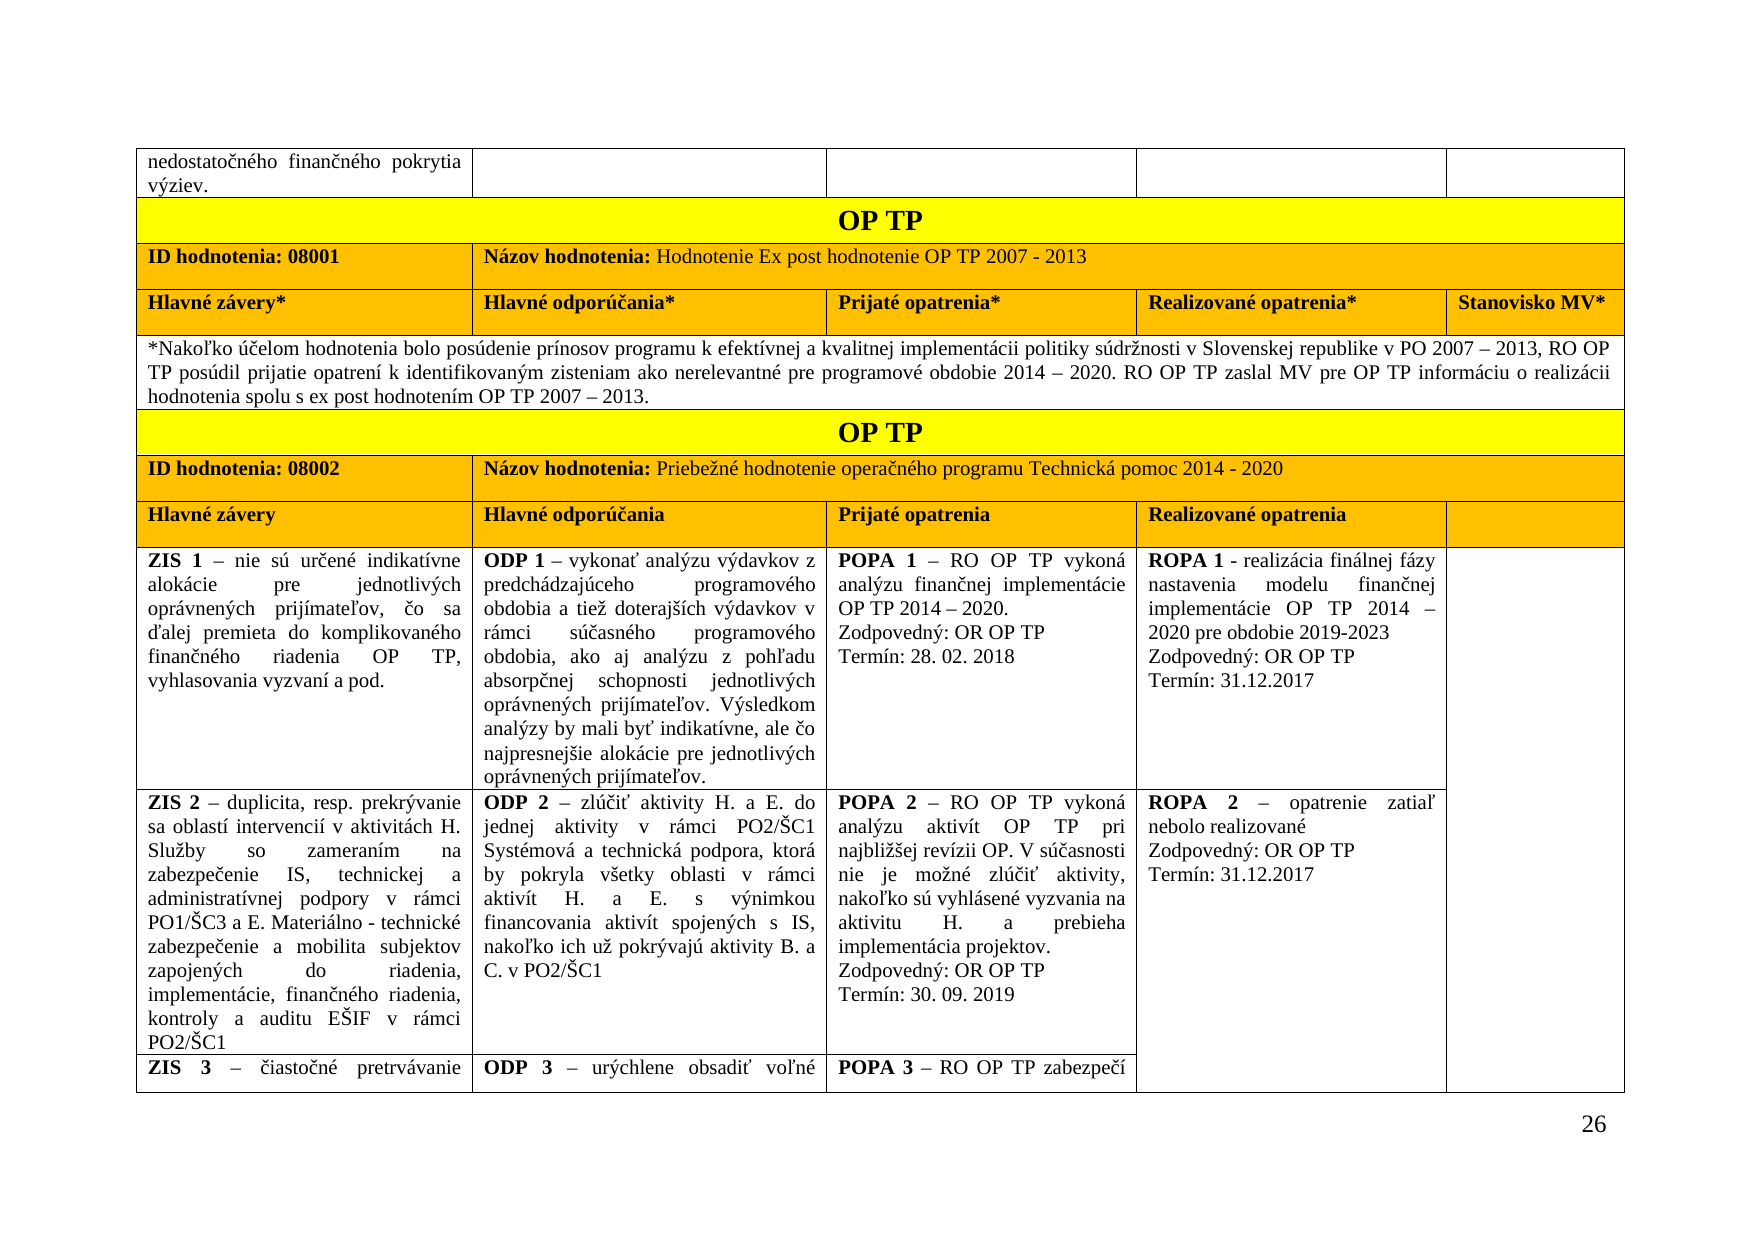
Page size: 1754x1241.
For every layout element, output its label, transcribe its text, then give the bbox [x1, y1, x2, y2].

table_cell [1447, 502, 1624, 547]
table_cell Prijaté opatrenia* [827, 290, 1136, 335]
table_cell ZIS 1 – nie sú určené indikatívne alokácie pre jednotlivých oprávnených prijímateľov, čo sa ďalej premieta do komplikovaného finančného riadenia OP TP, vyhlasovania vyzvaní a pod. [137, 548, 472, 788]
table_cell Hlavné odporúčania* [473, 290, 826, 335]
table_cell Názov hodnotenia: Priebežné hodnotenie operačného programu Technická pomoc 2014 - 2020 [473, 456, 1624, 501]
table_cell ZIS 2 – duplicita, resp. prekrývanie sa oblastí intervencií v aktivitách H. Služby so zameraním na zabezpečenie IS, technickej a administratívnej podpory v rámci PO1/ŠC3 a E. Materiálno - technické zabezpečenie a mobilita subjektov zapojených do riadenia, implementácie, finančného riadenia, kontroly a auditu EŠIF v rámci PO2/ŠC1 [137, 790, 472, 1054]
table_cell Realizované opatrenia* [1137, 290, 1446, 335]
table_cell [1137, 149, 1446, 197]
table_cell Prijaté opatrenia [827, 502, 1136, 547]
table_cell ODP 1 – vykonať analýzu výdavkov z predchádzajúceho programového obdobia a tiež doterajších výdavkov v rámci súčasného programového obdobia, ako aj analýzu z pohľadu absorpčnej schopnosti jednotlivých oprávnených prijímateľov. Výsledkom analýzy by mali byť indikatívne, ale čo najpresnejšie alokácie pre jednotlivých oprávnených prijímateľov. [473, 548, 826, 788]
table_cell Hlavné závery* [137, 290, 472, 335]
table_cell Hlavné odporúčania [473, 502, 826, 547]
table_cell Realizované opatrenia [1137, 502, 1446, 547]
table_cell *Nakoľko účelom hodnotenia bolo posúdenie prínosov programu k efektívnej a kvalitnej implementácii politiky súdržnosti v Slovenskej republike v PO 2007 – 2013, RO OP TP posúdil prijatie opatrení k identifikovaným zisteniam ako nerelevantné pre programové obdobie 2014 – 2020. RO OP TP zaslal MV pre OP TP informáciu o realizácii hodnotenia spolu s ex post hodnotením OP TP 2007 – 2013. [137, 336, 1624, 408]
table_cell ID hodnotenia: 08001 [137, 244, 472, 289]
table_cell [1447, 548, 1624, 1092]
table_cell POPA 2 – RO OP TP vykoná analýzu aktivít OP TP pri najbližšej revízii OP. V súčasnosti nie je možné zlúčiť aktivity, nakoľko sú vyhlásené vyzvania na aktivitu H. a prebieha implementácia projektov. Zodpovedný: OR OP TP Termín: 30. 09. 2019 [827, 790, 1136, 1054]
table_cell POPA 1 – RO OP TP vykoná analýzu finančnej implementácie OP TP 2014 – 2020. Zodpovedný: OR OP TP Termín: 28. 02. 2018 [827, 548, 1136, 788]
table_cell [473, 149, 826, 197]
table_cell ROPA 2 – opatrenie zatiaľ nebolo realizované Zodpovedný: OR OP TP Termín: 31.12.2017 [1137, 790, 1446, 1092]
table_cell OP TP [137, 410, 1624, 454]
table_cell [137, 1055, 472, 1092]
table_cell ID hodnotenia: 08002 [137, 456, 472, 501]
table_cell ODP 2 – zlúčiť aktivity H. a E. do jednej aktivity v rámci PO2/ŠC1 Systémová a technická podpora, ktorá by pokryla všetky oblasti v rámci aktivít H. a E. s výnimkou financovania aktivít spojených s IS, nakoľko ich už pokrývajú aktivity B. a C. v PO2/ŠC1 [473, 790, 826, 1054]
table_cell Stanovisko MV* [1447, 290, 1624, 335]
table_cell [827, 1055, 1136, 1092]
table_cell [827, 149, 1136, 197]
table_cell OP TP [137, 198, 1624, 243]
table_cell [473, 1055, 826, 1092]
table_cell ROPA 1 - realizácia finálnej fázy nastavenia modelu finančnej implementácie OP TP 2014 – 2020 pre obdobie 2019-2023 Zodpovedný: OR OP TP Termín: 31.12.2017 [1137, 548, 1446, 788]
table_cell Hlavné závery [137, 502, 472, 547]
table_cell [1447, 149, 1624, 197]
table_cell Názov hodnotenia: Hodnotenie Ex post hodnotenie OP TP 2007 - 2013 [473, 244, 1624, 289]
